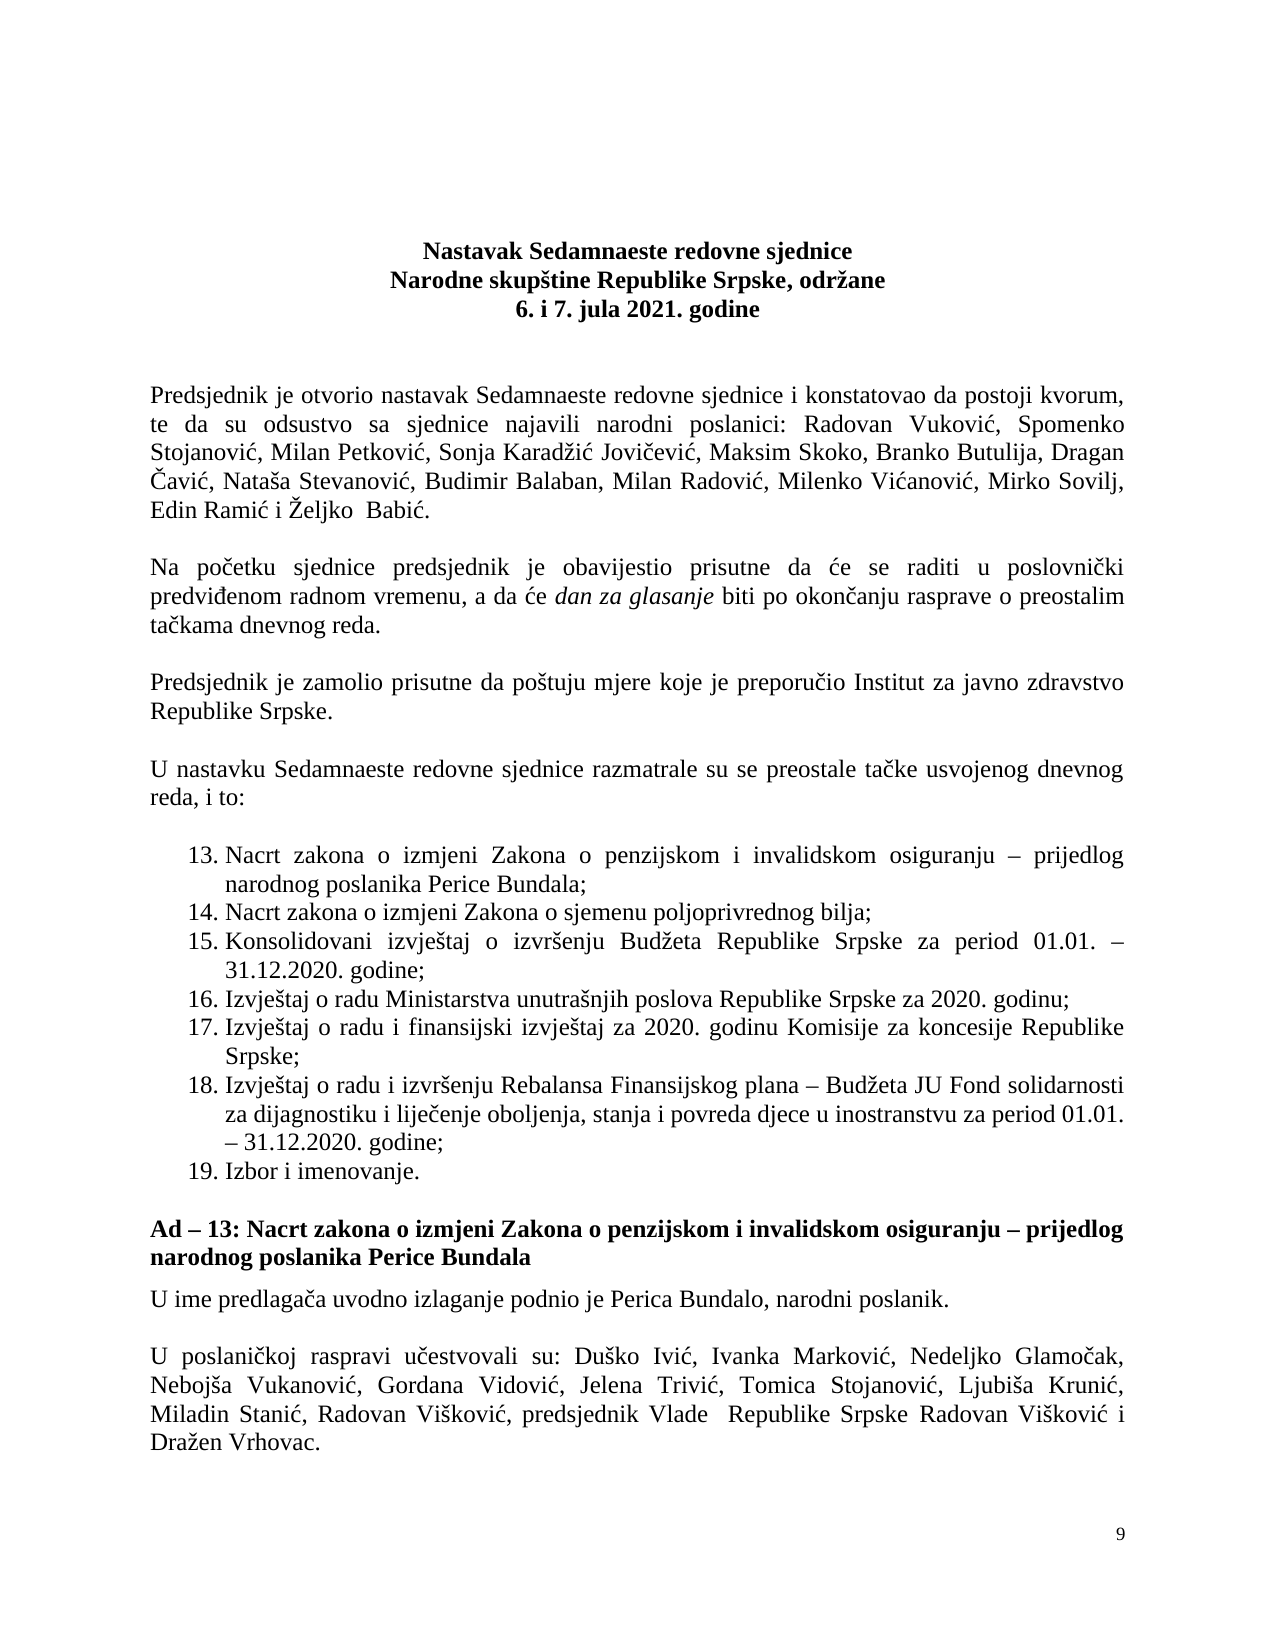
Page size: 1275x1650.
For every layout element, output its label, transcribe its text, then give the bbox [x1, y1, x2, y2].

list Izvještaj o radu Ministarstva unutrašnjih poslova Republike Srpske za 2020. godinu; [187, 984, 1125, 1012]
list Izvještaj o radu i finansijski izvještaj za 2020. godinu Komisije za koncesije Republike Srpske; [187, 1012, 1125, 1070]
text U nastavku Sedamnaeste redovne sjednice razmatrale su se preostale tačke usvojenog dnevnog reda, i to: [150, 754, 1125, 811]
text Na početku sjednice predsjednik je obavijestio prisutne da će se raditi u poslovnički predviđenom radnom vremenu, a da će dan za glasanje biti po okončanju rasprave o preostalim tačkama dnevnog reda. [150, 552, 1125, 639]
text Predsjednik je zamolio prisutne da poštuju mjere koje je preporučio Institut za javno zdravstvo Republike Srpske. [150, 667, 1125, 725]
list Nacrt zakona o izmjeni Zakona o penzijskom i invalidskom osiguranju – prijedlog narodnog poslanika Perice Bundala; [187, 840, 1125, 897]
text Nastavak Sedamnaeste redovne sjednice [150, 236, 1125, 265]
list Izvještaj o radu i izvršenju Rebalansa Finansijskog plana – Budžeta JU Fond solidarnosti za dijagnostiku i liječenje oboljenja, stanja i povreda djece u inostranstvu za period 01.01. – 31.12.2020. godine; [187, 1070, 1125, 1156]
list Nacrt zakona o izmjeni Zakona o sjemenu poljoprivrednog bilja; [187, 897, 1125, 926]
text Narodne skupštine Republike Srpske, održane [150, 265, 1125, 294]
text U ime predlagača uvodno izlaganje podnio je Perica Bundalo, narodni poslanik. [150, 1284, 1125, 1312]
list Konsolidovani izvještaj o izvršenju Budžeta Republike Srpske za period 01.01. – 31.12.2020. godine; [187, 926, 1125, 984]
text Ad – 13: Nacrt zakona o izmjeni Zakona o penzijskom i invalidskom osiguranju – prijedlog narodnog poslanika Perice Bundala [150, 1214, 1125, 1271]
text U poslaničkoj raspravi učestvovali su: Duško Ivić, Ivanka Marković, Nedeljko Glamočak, Nebojša Vukanović, Gordana Vidović, Jelena Trivić, Tomica Stojanović, Ljubiša Krunić, Miladin Stanić, Radovan Višković, predsjednik Vlade Republike Srpske Radovan Višković i Dražen Vrhovac. [150, 1341, 1125, 1456]
list Izbor i imenovanje. [187, 1156, 1125, 1185]
text Predsjednik je otvorio nastavak Sedamnaeste redovne sjednice i konstatovao da postoji kvorum, te da su odsustvo sa sjednice najavili narodni poslanici: Radovan Vuković, Spomenko Stojanović, Milan Petković, Sonja Karadžić Jovičević, Maksim Skoko, Branko Butulija, Dragan Čavić, Nataša Stevanović, Budimir Balaban, Milan Radović, Milenko Vićanović, Mirko Sovilj, Edin Ramić i Željko Babić. [150, 380, 1125, 524]
text 6. i 7. jula 2021. godine [150, 294, 1125, 322]
